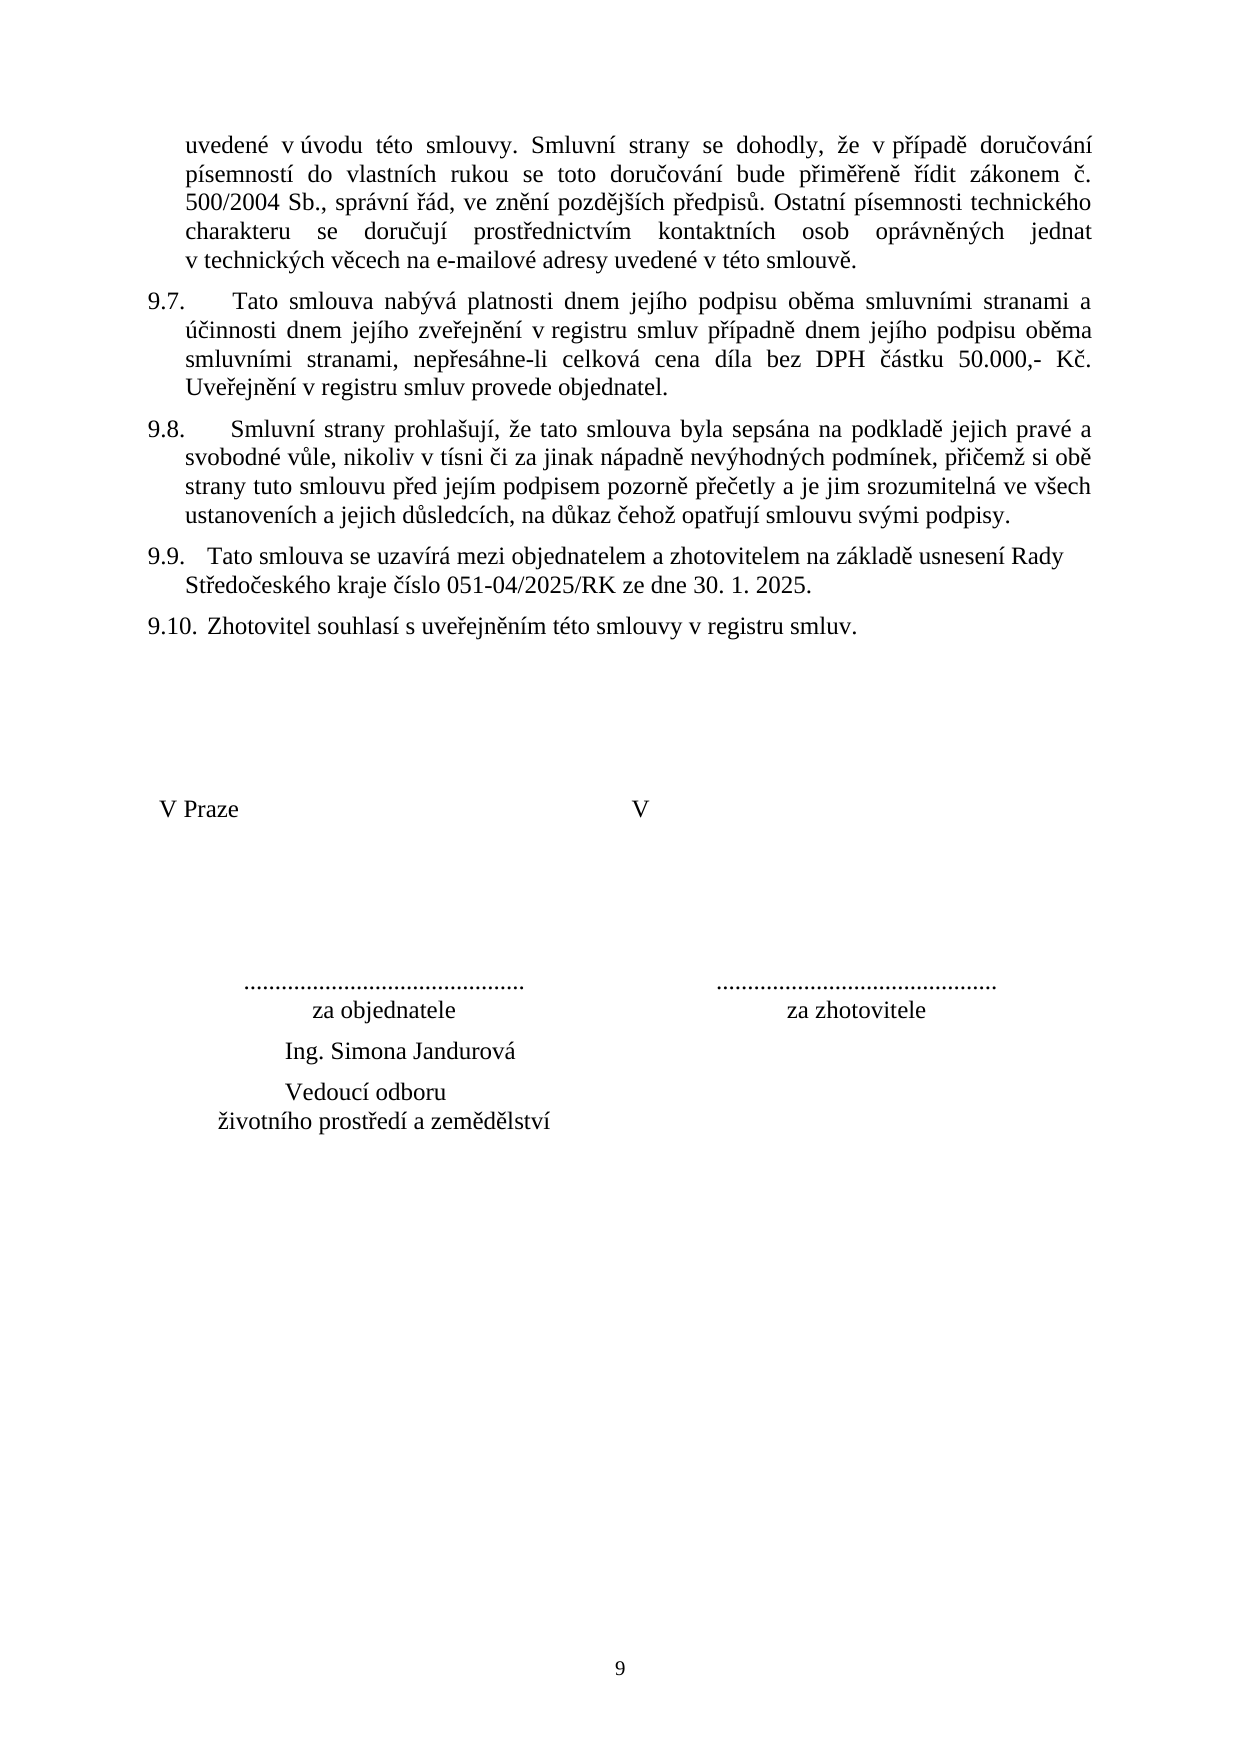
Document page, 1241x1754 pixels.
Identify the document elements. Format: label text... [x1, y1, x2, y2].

table_cell ............................................. za zhotovitele [620, 851, 1092, 1135]
list Smluvní strany prohlašují, že tato smlouva byla sepsána na podkladě jejich pravé a svobodné vůle, nikoliv v tísni či za jinak nápadně nevýhodných podmínek, přičemž si obě strany tuto smlouvu před jejím podpisem pozorně přečetly a je jim srozumitelná ve všech ustanoveních a jejich důsledcích, na důkaz čehož opatřují smlouvu svými podpisy. [148, 414, 1092, 529]
list Zhotovitel souhlasí s uveřejněním této smlouvy v registru smluv. [148, 611, 1092, 640]
list Tato smlouva nabývá platnosti dnem jejího podpisu oběma smluvními stranami a účinnosti dnem jejího zveřejnění v registru smluv případně dnem jejího podpisu oběma smluvními stranami, nepřesáhne-li celková cena díla bez DPH částku 50.000,- Kč. Uveřejnění v registru smluv provede objednatel. [148, 286, 1092, 401]
table_cell ............................................. za objednatele Ing. Simona Jandurová Vedoucí odboru životního prostředí a zemědělství [148, 851, 620, 1135]
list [148, 130, 1092, 274]
table_header V Praze [148, 794, 620, 851]
table_header V [620, 794, 1092, 851]
list Tato smlouva se uzavírá mezi objednatelem a zhotovitelem na základě usnesení Rady Středočeského kraje číslo 051-04/2025/RK ze dne 30. 1. 2025. [148, 541, 1092, 599]
